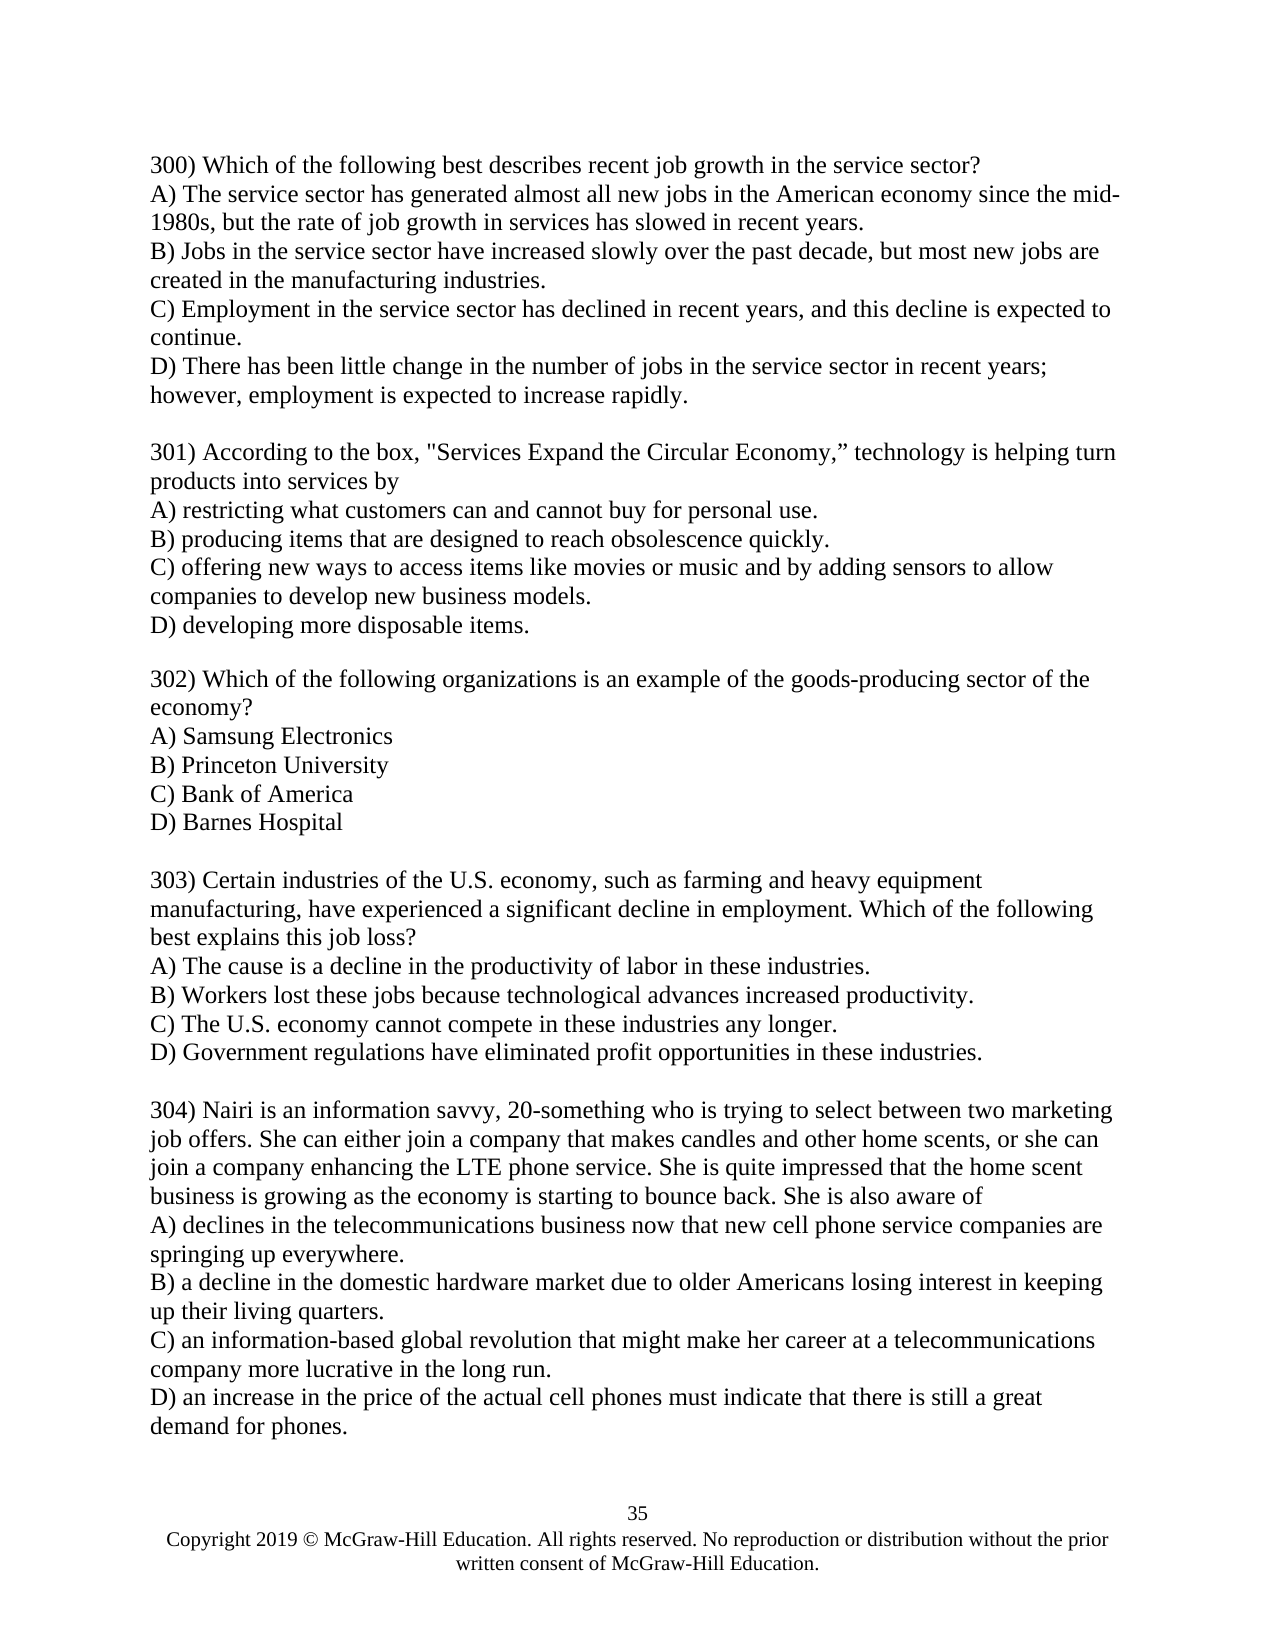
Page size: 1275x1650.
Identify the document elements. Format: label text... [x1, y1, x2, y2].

text A) The cause is a decline in the productivity of labor in these industries. [150, 951, 1125, 980]
text B) Jobs in the service sector have increased slowly over the past decade, but most new jobs are created in the manufacturing industries. [150, 236, 1125, 294]
text D) There has been little change in the number of jobs in the service sector in recent years; however, employment is expected to increase rapidly. [150, 351, 1125, 409]
text D) an increase in the price of the actual cell phones must indicate that there is still a great demand for phones. [150, 1382, 1125, 1440]
text A) restricting what customers can and cannot buy for personal use. [150, 495, 1125, 524]
text B) producing items that are designed to reach obsolescence quickly. [150, 524, 1125, 552]
text 302) Which of the following organizations is an example of the goods-producing sector of the economy? [150, 664, 1125, 721]
text D) developing more disposable items. [150, 610, 1125, 639]
text A) declines in the telecommunications business now that new cell phone service companies are springing up everywhere. [150, 1210, 1125, 1267]
text B) Princeton University [150, 750, 1125, 779]
text 303) Certain industries of the U.S. economy, such as farming and heavy equipment manufacturing, have experienced a significant decline in employment. Which of the following best explains this job loss? [150, 865, 1125, 951]
text A) The service sector has generated almost all new jobs in the American economy since the mid-1980s, but the rate of job growth in services has slowed in recent years. [150, 179, 1125, 236]
text C) an information-based global revolution that might make her career at a telecommunications company more lucrative in the long run. [150, 1325, 1125, 1382]
text 300) Which of the following best describes recent job growth in the service sector? [150, 150, 1125, 179]
text A) Samsung Electronics [150, 721, 1125, 750]
text C) Employment in the service sector has declined in recent years, and this decline is expected to continue. [150, 294, 1125, 351]
text D) Government regulations have eliminated profit opportunities in these industries. [150, 1037, 1125, 1066]
text B) a decline in the domestic hardware market due to older Americans losing interest in keeping up their living quarters. [150, 1267, 1125, 1325]
text D) Barnes Hospital [150, 807, 1125, 836]
text 304) Nairi is an information savvy, 20-something who is trying to select between two marketing job offers. She can either join a company that makes candles and other home scents, or she can join a company enhancing the LTE phone service. She is quite impressed that the home scent business is growing as the economy is starting to bounce back. She is also aware of [150, 1095, 1125, 1210]
text C) offering new ways to access items like movies or music and by adding sensors to allow companies to develop new business models. [150, 552, 1125, 610]
text C) The U.S. economy cannot compete in these industries any longer. [150, 1009, 1125, 1037]
text B) Workers lost these jobs because technological advances increased productivity. [150, 980, 1125, 1009]
text 301) According to the box, "Services Expand the Circular Economy,” technology is helping turn products into services by [150, 437, 1125, 495]
text C) Bank of America [150, 779, 1125, 807]
